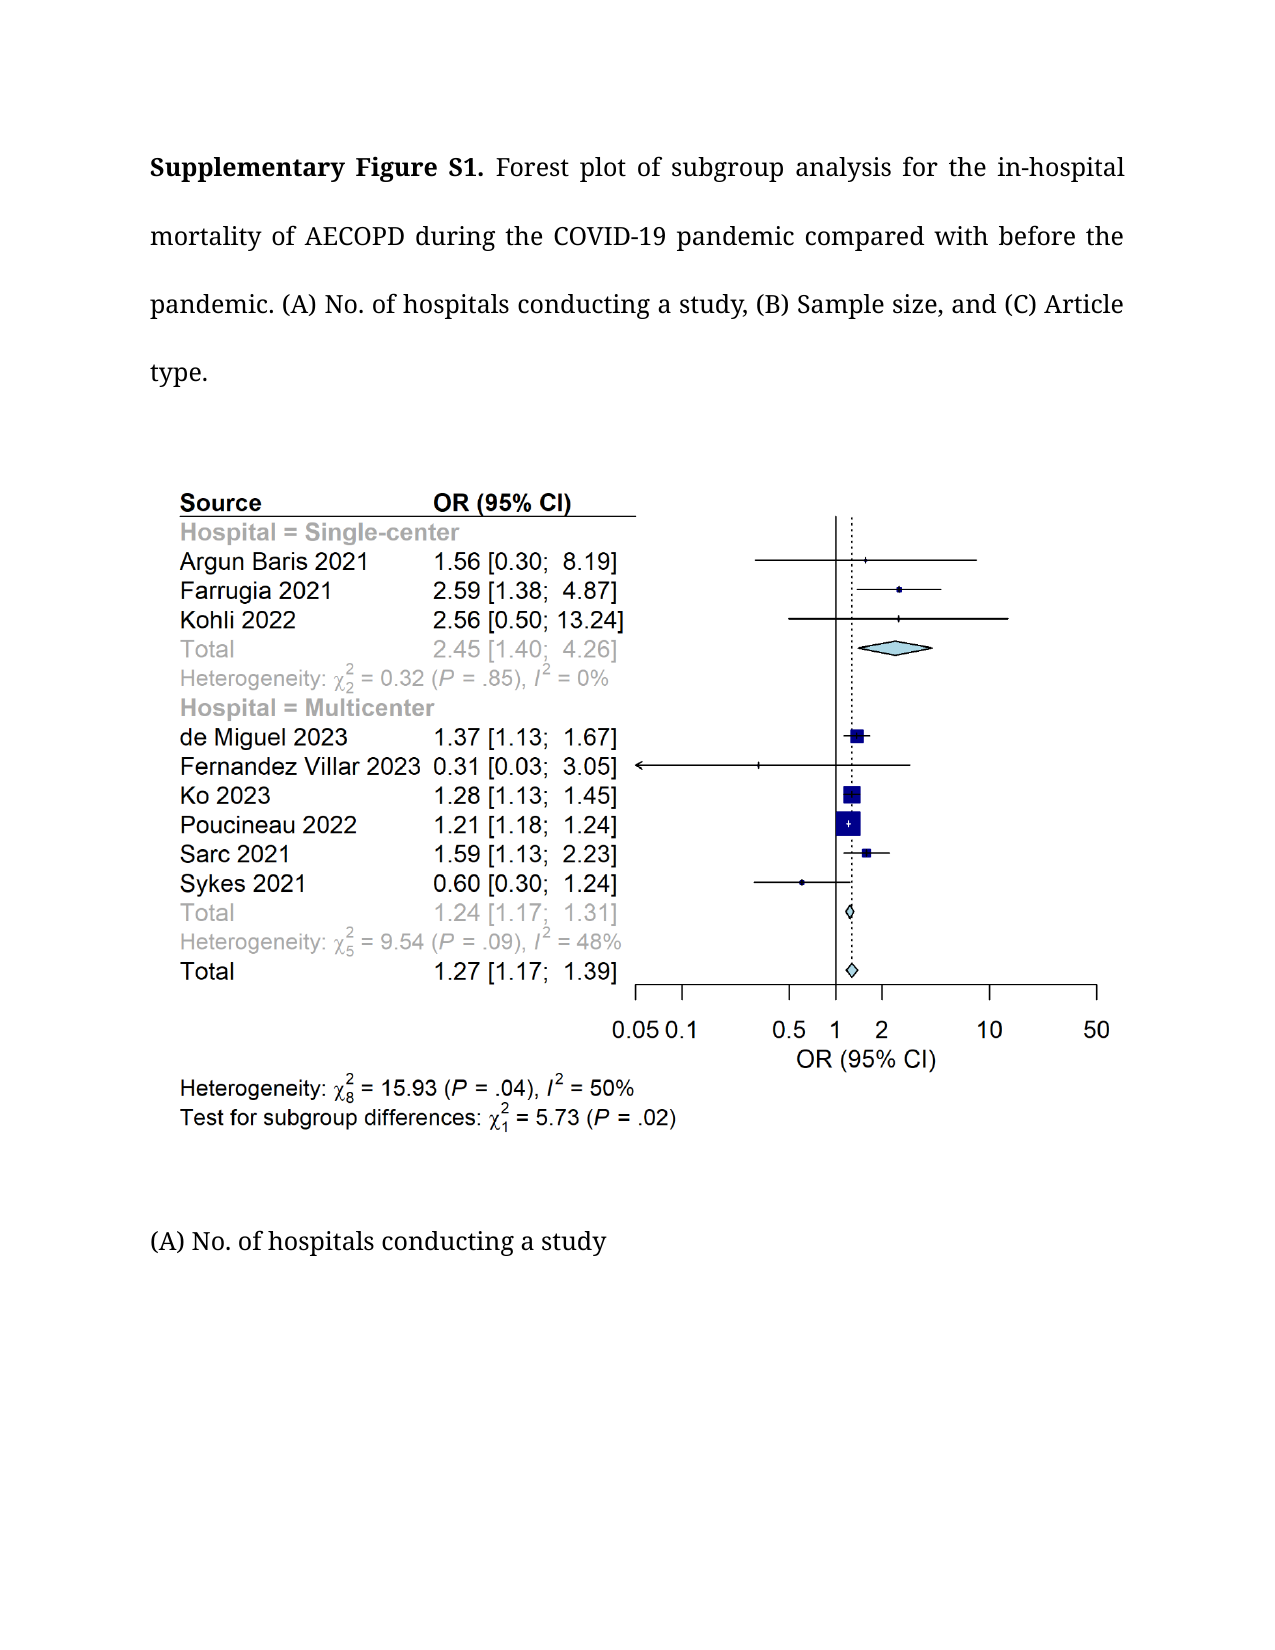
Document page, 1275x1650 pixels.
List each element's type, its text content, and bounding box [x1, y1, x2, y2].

text (A) No. of hospitals conducting a study [150, 1224, 1125, 1258]
text Supplementary Figure S1. Forest plot of subgroup analysis for the in-hospital mortality of AECOPD during the COVID-19 pandemic compared with before the pandemic. (A) No. of hospitals conducting a study, (B) Sample size, and (C) Article type. [150, 150, 1125, 388]
picture [150, 443, 1125, 1175]
